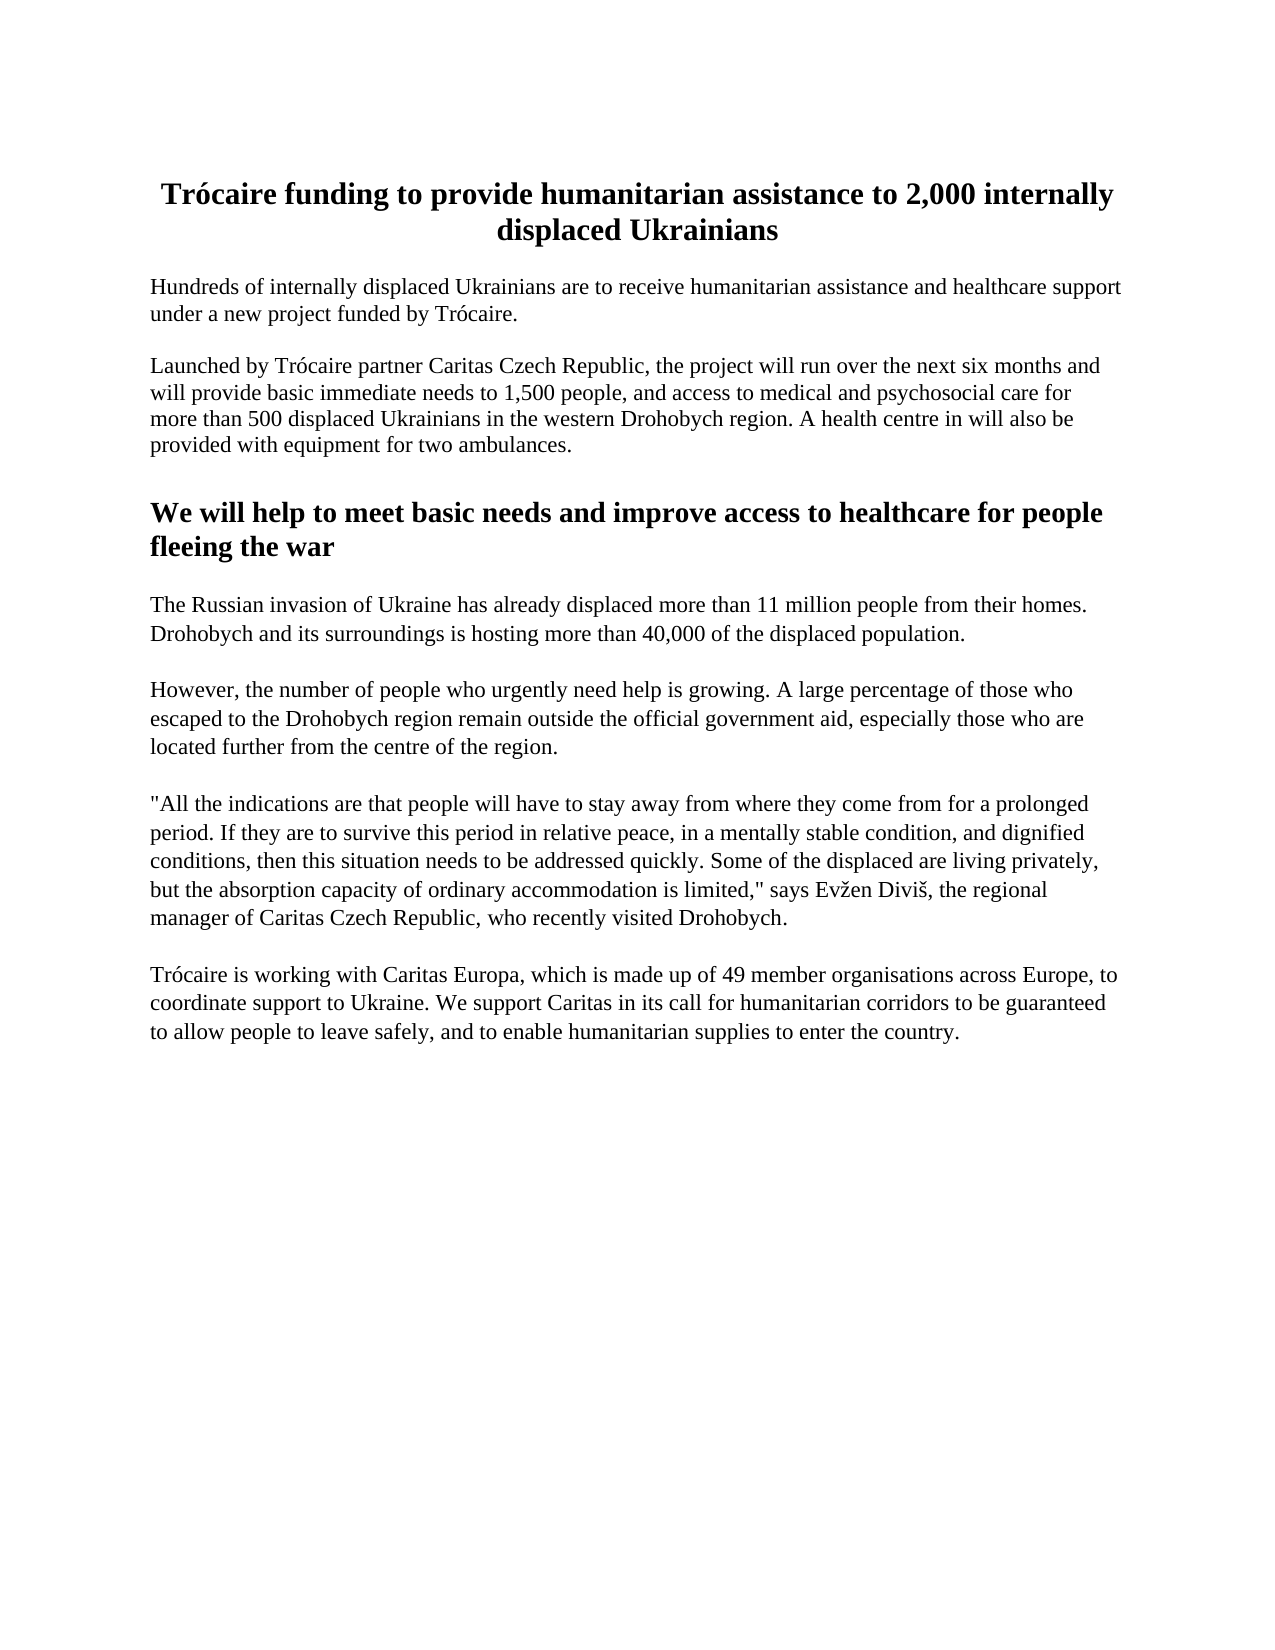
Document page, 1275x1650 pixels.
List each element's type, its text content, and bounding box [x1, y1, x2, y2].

subtitle We will help to meet basic needs and improve access to healthcare for people fleeing the war [150, 495, 1125, 562]
text Trócaire is working with Caritas Europa, which is made up of 49 member organisations across Europe, to coordinate support to Ukraine. We support Caritas in its call for humanitarian corridors to be guaranteed to allow people to leave safely, and to enable humanitarian supplies to enter the country. [150, 961, 1125, 1077]
subtitle Trócaire funding to provide humanitarian assistance to 2,000 internally displaced Ukrainians [150, 175, 1125, 247]
text However, the number of people who urgently need help is growing. A large percentage of those who escaped to the Drohobych region remain outside the official government aid, especially those who are located further from the centre of the region. [150, 677, 1125, 760]
text Hundreds of internally displaced Ukrainians are to receive humanitarian assistance and healthcare support under a new project funded by Trócaire. [150, 273, 1125, 326]
text The Russian invasion of Ukraine has already displaced more than 11 million people from their homes. Drohobych and its surroundings is hosting more than 40,000 of the displaced population. [150, 591, 1125, 646]
text "All the indications are that people will have to stay away from where they come from for a prolonged period. If they are to survive this period in relative peace, in a mentally stable condition, and dignified conditions, then this situation needs to be addressed quickly. Some of the displaced are living privately, but the absorption capacity of ordinary accommodation is limited," says Evžen Diviš, the regional manager of Caritas Czech Republic, who recently visited Drohobych. [150, 790, 1125, 930]
text Launched by Trócaire partner Caritas Czech Republic, the project will run over the next six months and will provide basic immediate needs to 1,500 people, and access to medical and psychosocial care for more than 500 displaced Ukrainians in the western Drohobych region. A health centre in will also be provided with equipment for two ambulances. [150, 352, 1125, 458]
